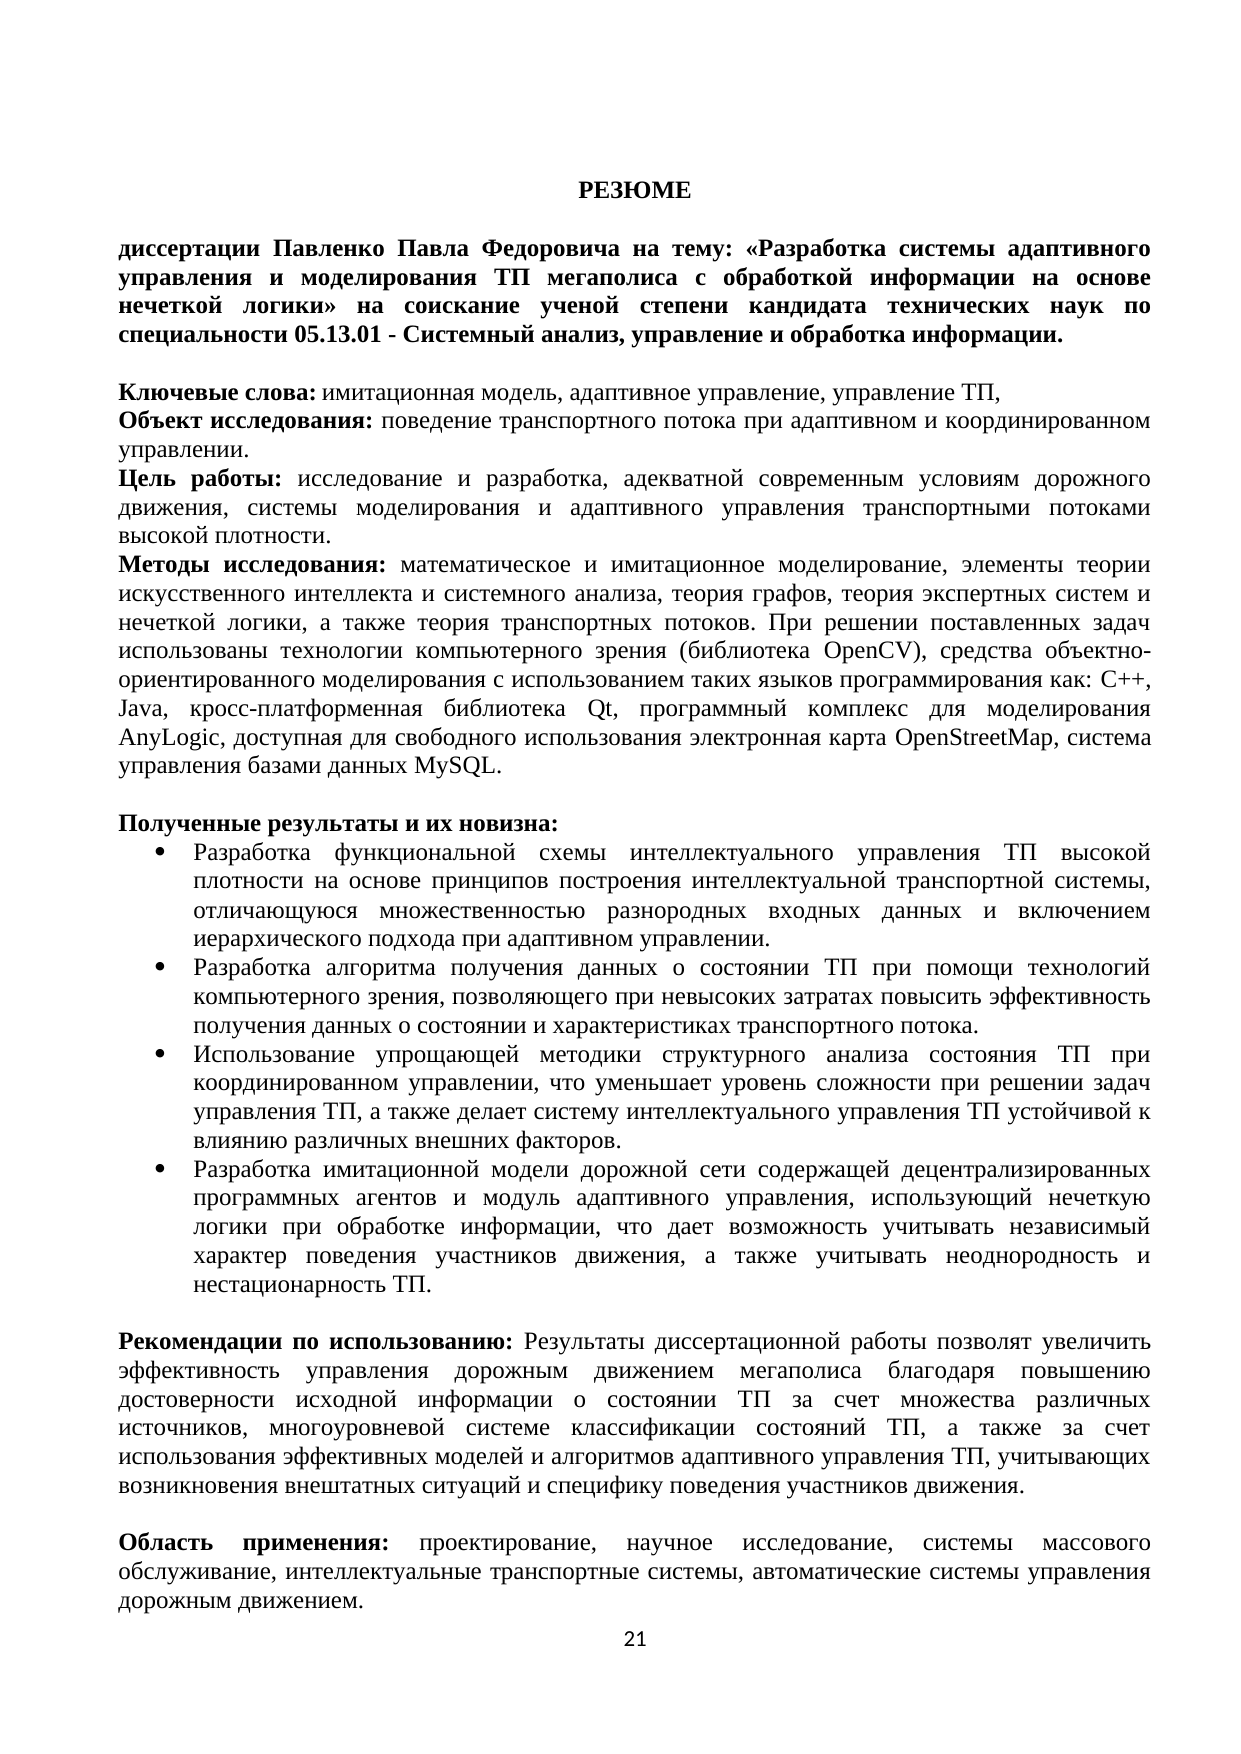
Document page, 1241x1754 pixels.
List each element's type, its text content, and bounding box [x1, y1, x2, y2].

text Область применения: проектирование, научное исследование, системы массового обслуживание, интеллектуальные транспортные системы, автоматические системы управления дорожным движением. [118, 1527, 1152, 1614]
text Полученные результаты и их новизна: [118, 808, 1152, 837]
list Разработка имитационной модели дорожной сети содержащей децентрализированных программных агентов и модуль адаптивного управления, использующий нечеткую логики при обработке информации, что дает возможность учитывать независимый характер поведения участников движения, а также учитывать неоднородность и нестационарность ТП. [156, 1154, 1152, 1297]
list Разработка функциональной схемы интеллектуального управления ТП высокой плотности на основе принципов построения интеллектуальной транспортной системы, отличающуюся множественностью разнородных входных данных и включением иерархического подхода при адаптивном управлении. [156, 837, 1152, 952]
text диссертации Павленко Павла Федоровича на тему: «Разработка системы адаптивного управления и моделирования ТП мегаполиса с обработкой информации на основе нечеткой логики» на соискание ученой степени кандидата технических наук по специальности 05.13.01 - Системный анализ, управление и обработка информации. [118, 233, 1152, 348]
text Рекомендации по использованию: Результаты диссертационной работы позволят увеличить эффективность управления дорожным движением мегаполиса благодаря повышению достоверности исходной информации о состоянии ТП за счет множества различных источников, многоуровневой системе классификации состояний ТП, а также за счет использования эффективных моделей и алгоритмов адаптивного управления ТП, учитывающих возникновения внештатных ситуаций и специфику поведения участников движения. [118, 1326, 1152, 1499]
list Использование упрощающей методики структурного анализа состояния ТП при координированном управлении, что уменьшает уровень сложности при решении задач управления ТП, а также делает систему интеллектуального управления ТП устойчивой к влиянию различных внешних факторов. [156, 1039, 1152, 1154]
text РЕЗЮМЕ [118, 176, 1152, 204]
list Разработка алгоритма получения данных о состоянии ТП при помощи технологий компьютерного зрения, позволяющего при невысоких затратах повысить эффективность получения данных о состоянии и характеристиках транспортного потока. [156, 952, 1152, 1039]
text Цель работы: исследование и разработка, адекватной современным условиям дорожного движения, системы моделирования и адаптивного управления транспортными потоками высокой плотности. [118, 463, 1152, 549]
text Ключевые слова: имитационная модель, адаптивное управление, управление ТП, [118, 377, 1152, 406]
text Объект исследования: поведение транспортного потока при адаптивном и координированном управлении. [118, 406, 1152, 463]
text Методы исследования: математическое и имитационное моделирование, элементы теории искусственного интеллекта и системного анализа, теория графов, теория экспертных систем и нечеткой логики, а также теория транспортных потоков. При решении поставленных задач использованы технологии компьютерного зрения (библиотека OpenCV), средства объектно-ориентированного моделирования с использованием таких языков программирования как: C++, Java, кросс-платформенная библиотека Qt, программный комплекс для моделирования AnyLogic, доступная для свободного использования электронная карта OpenStreetMap, система управления базами данных MySQL. [118, 549, 1152, 779]
